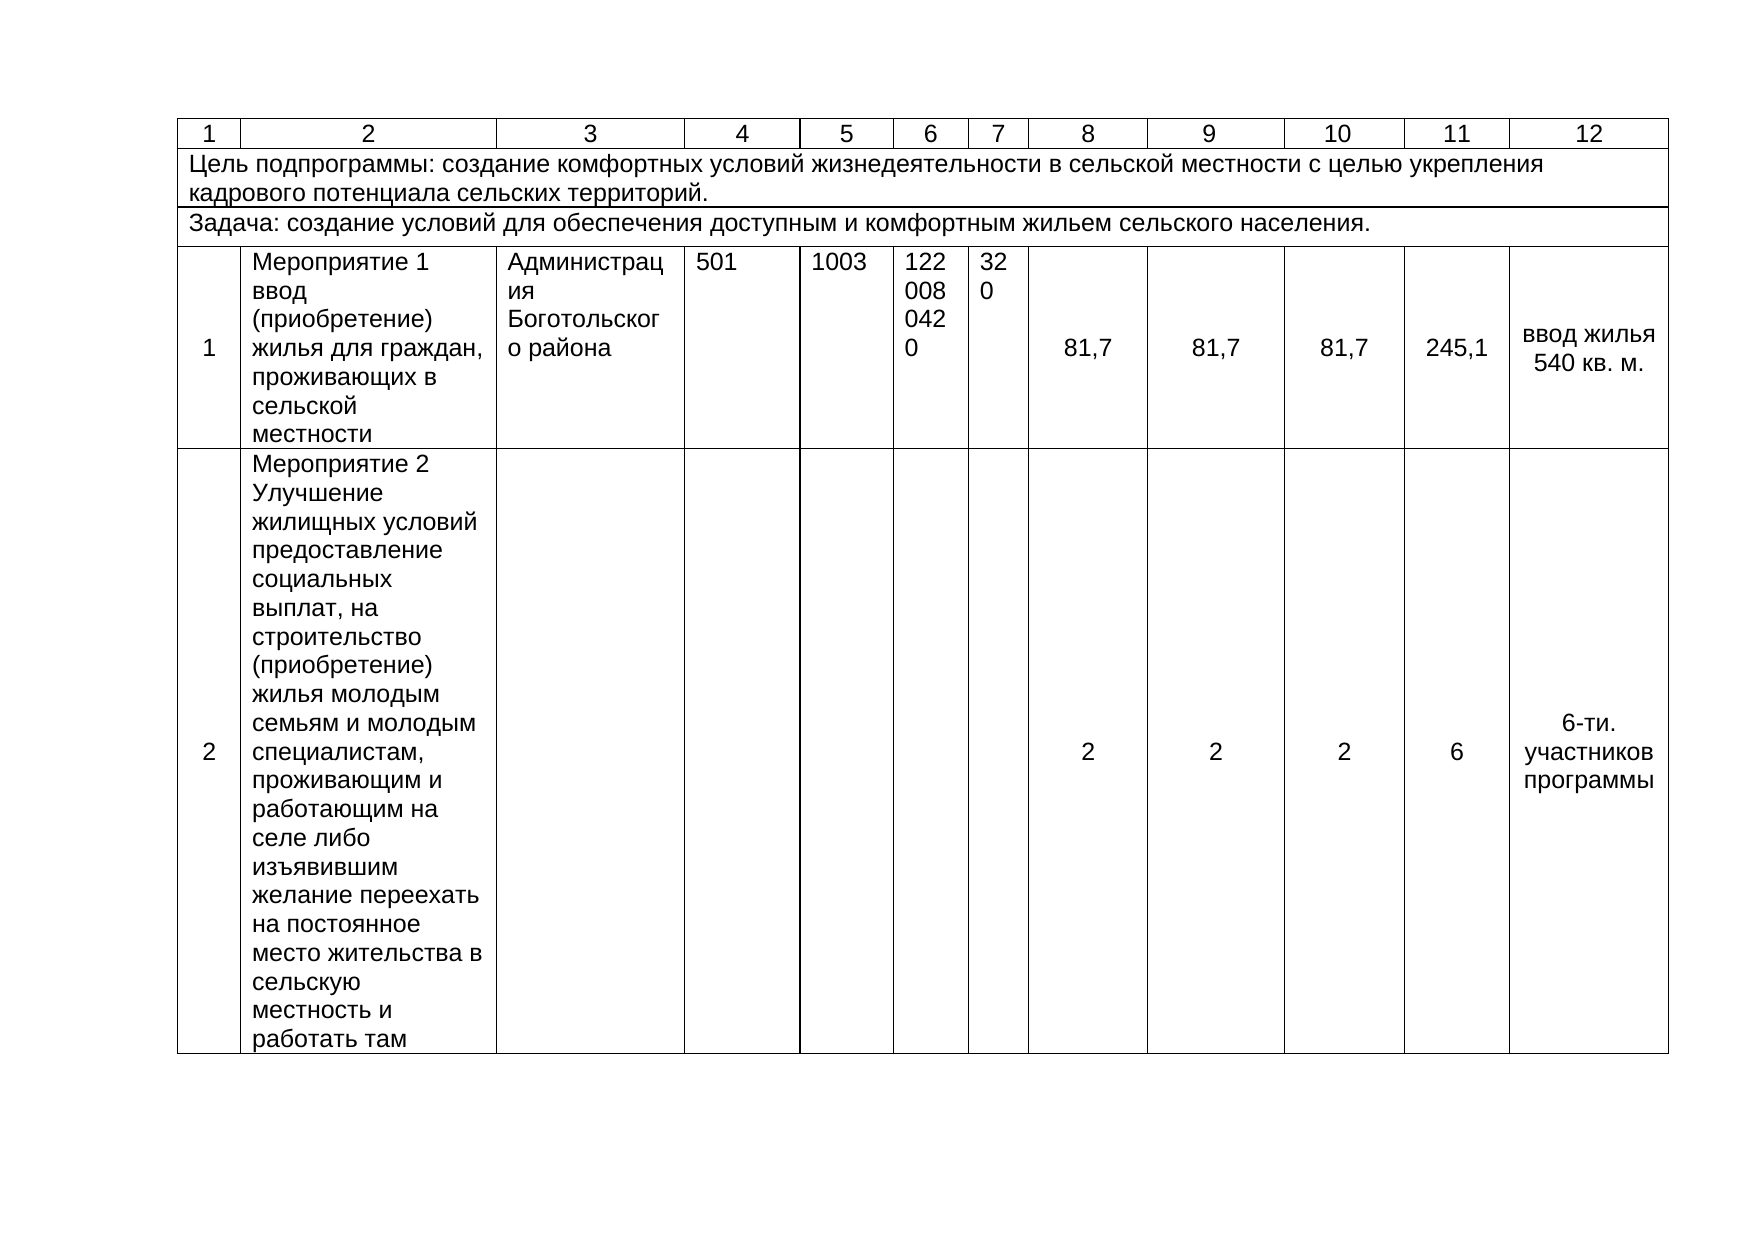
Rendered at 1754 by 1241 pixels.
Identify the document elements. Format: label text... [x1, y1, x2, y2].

table_cell 8 [1029, 119, 1147, 148]
table_cell 2 [1285, 449, 1404, 1053]
table_cell 12 [1510, 119, 1668, 148]
table_cell 2 [1148, 449, 1284, 1053]
table_cell 2 [1029, 449, 1147, 1053]
table_cell Мероприятие 2 Улучшение жилищных условий предоставление социальных выплат, на строительство (приобретение) жилья молодым семьям и молодым специалистам, проживающим и работающим на селе либо изъявившим желание переехать на постоянное место жительства в сельскую местность и работать там [241, 449, 496, 1053]
table_cell 501 [685, 247, 799, 448]
table_cell [894, 449, 968, 1053]
table_cell 4 [685, 119, 799, 148]
table_cell 81,7 [1285, 247, 1404, 448]
table_cell 1220080420 [894, 247, 968, 448]
table_cell Мероприятие 1 ввод (приобретение) жилья для граждан, проживающих в сельской местности [241, 247, 496, 448]
table_cell 11 [1405, 119, 1509, 148]
table_cell 81,7 [1148, 247, 1284, 448]
table_cell 3 [497, 119, 684, 148]
table_cell 2 [241, 119, 496, 148]
table_cell ввод жилья 540 кв. м. [1510, 247, 1668, 448]
table_cell 7 [969, 119, 1028, 148]
table_cell 2 [178, 449, 240, 1053]
table_cell 81,7 [1029, 247, 1147, 448]
table_cell 6-ти. участников программы [1510, 449, 1668, 1053]
table_cell 320 [969, 247, 1028, 448]
table_cell 1 [178, 247, 240, 448]
table_cell 245,1 [1405, 247, 1509, 448]
table_cell [969, 449, 1028, 1053]
table_cell 6 [894, 119, 968, 148]
table_cell 6 [1405, 449, 1509, 1053]
table_cell Цель подпрограммы: создание комфортных условий жизнедеятельности в сельской местности с целью укрепления кадрового потенциала сельских территорий. [178, 149, 1668, 206]
table_cell 5 [801, 119, 893, 148]
table_cell 10 [1285, 119, 1404, 148]
table_cell 1 [178, 119, 240, 148]
table_cell [685, 449, 799, 1053]
table_cell Задача: создание условий для обеспечения доступным и комфортным жильем сельского населения. [178, 208, 1668, 246]
table_cell [801, 449, 893, 1053]
table_cell 1003 [801, 247, 893, 448]
table_cell 9 [1148, 119, 1284, 148]
table_cell Администрация Боготольского района [497, 247, 684, 448]
table_cell [497, 449, 684, 1053]
